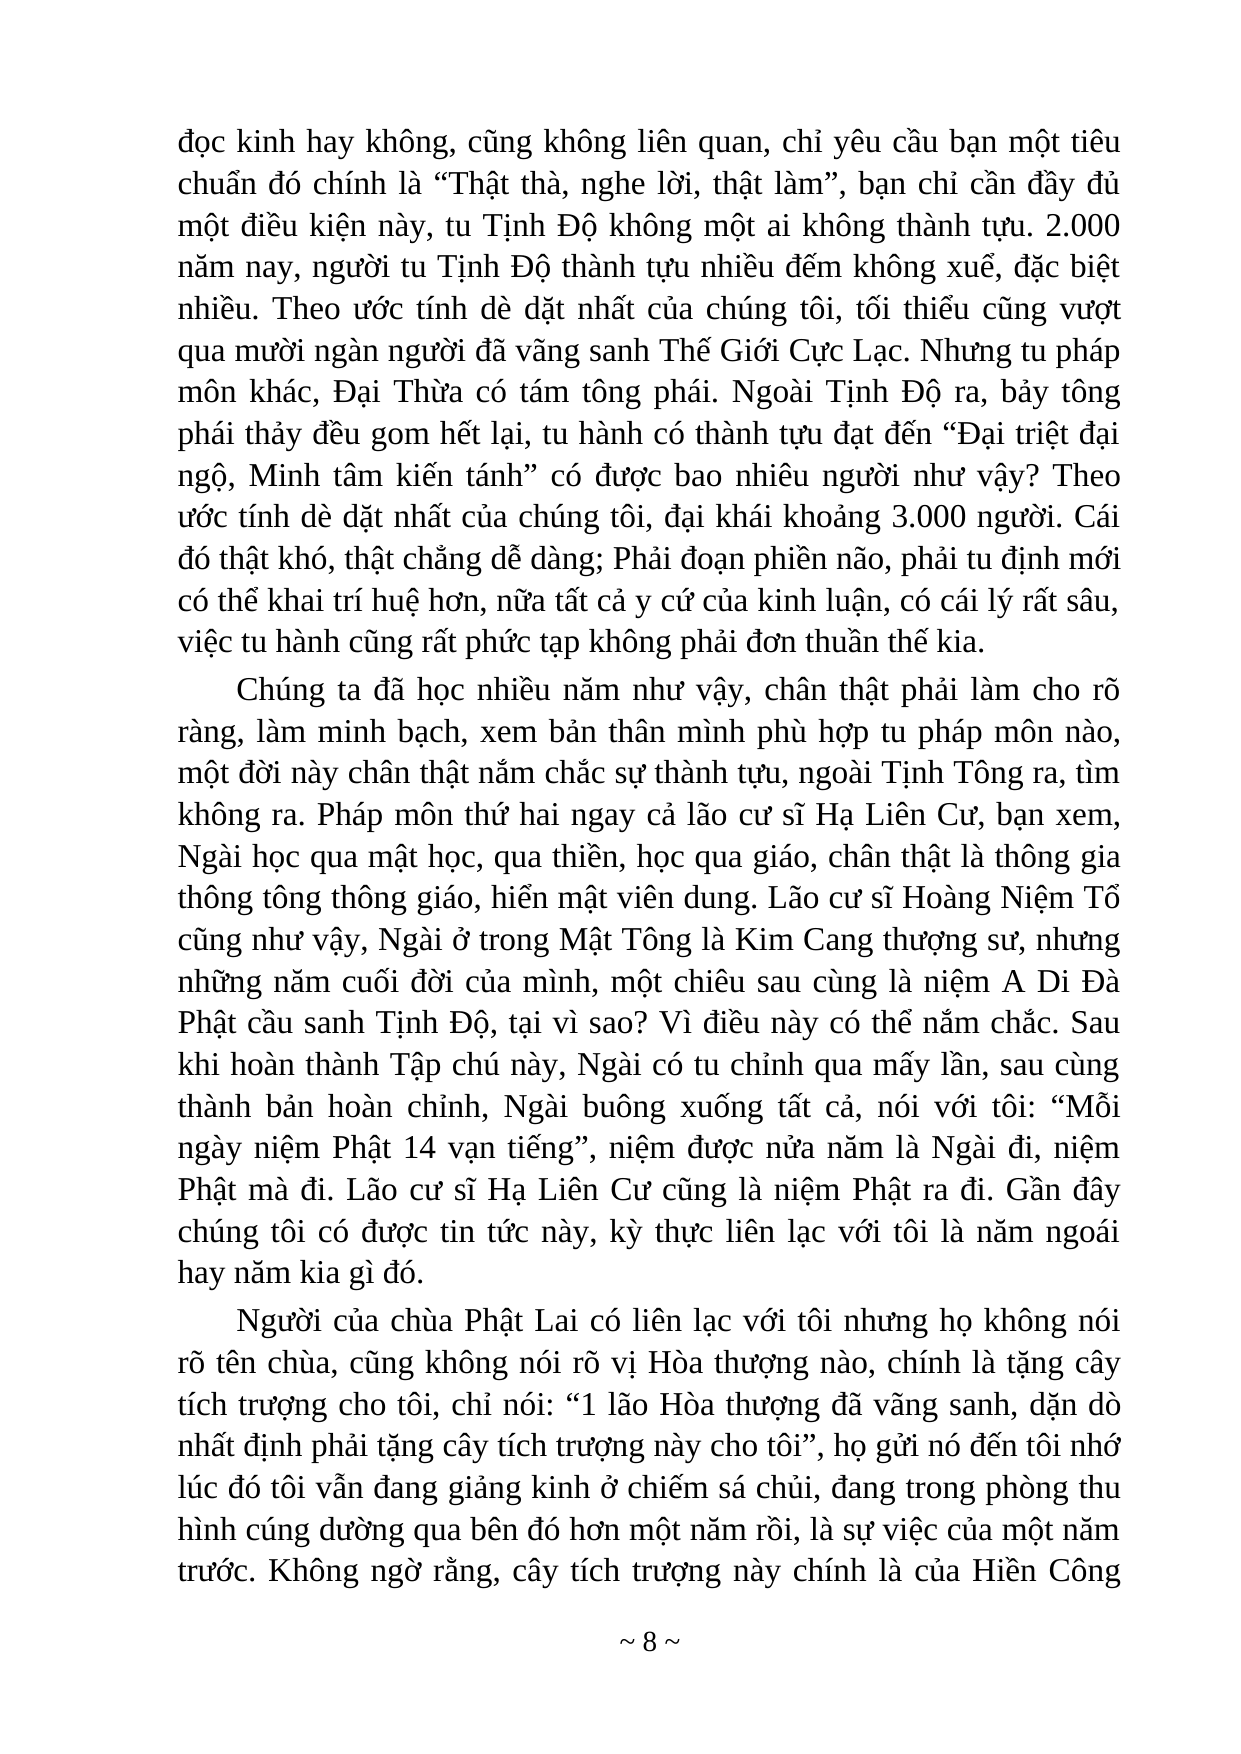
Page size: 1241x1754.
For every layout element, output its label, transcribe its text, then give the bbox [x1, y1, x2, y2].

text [177, 1297, 1122, 1589]
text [177, 118, 1122, 660]
text Chúng ta đã học nhiều năm như vậy, chân thật phải làm cho rõ ràng, làm minh bạch, xem bản thân mình phù hợp tu pháp môn nào, một đời này chân thật nắm chắc sự thành tựu, ngoài Tịnh Tông ra, tìm không ra. Pháp môn thứ hai ngay cả lão cư sĩ Hạ Liên Cư, bạn xem, Ngài học qua mật học, qua thiền, học qua giáo, chân thật là thông gia thông tông thông giáo, hiển mật viên dung. Lão cư sĩ Hoàng Niệm Tổ cũng như vậy, Ngài ở trong Mật Tông là Kim Cang thượng sư, nhưng những năm cuối đời của mình, một chiêu sau cùng là niệm A Di Đà Phật cầu sanh Tịnh Độ, tại vì sao? Vì điều này có thể nắm chắc. Sau khi hoàn thành Tập chú này, Ngài có tu chỉnh qua mấy lần, sau cùng thành bản hoàn chỉnh, Ngài buông xuống tất cả, nói với tôi: “Mỗi ngày niệm Phật 14 vạn tiếng”, niệm được nửa năm là Ngài đi, niệm Phật mà đi. Lão cư sĩ Hạ Liên Cư cũng là niệm Phật ra đi. Gần đây chúng tôi có được tin tức này, kỳ thực liên lạc với tôi là năm ngoái hay năm kia gì đó. [177, 666, 1122, 1291]
